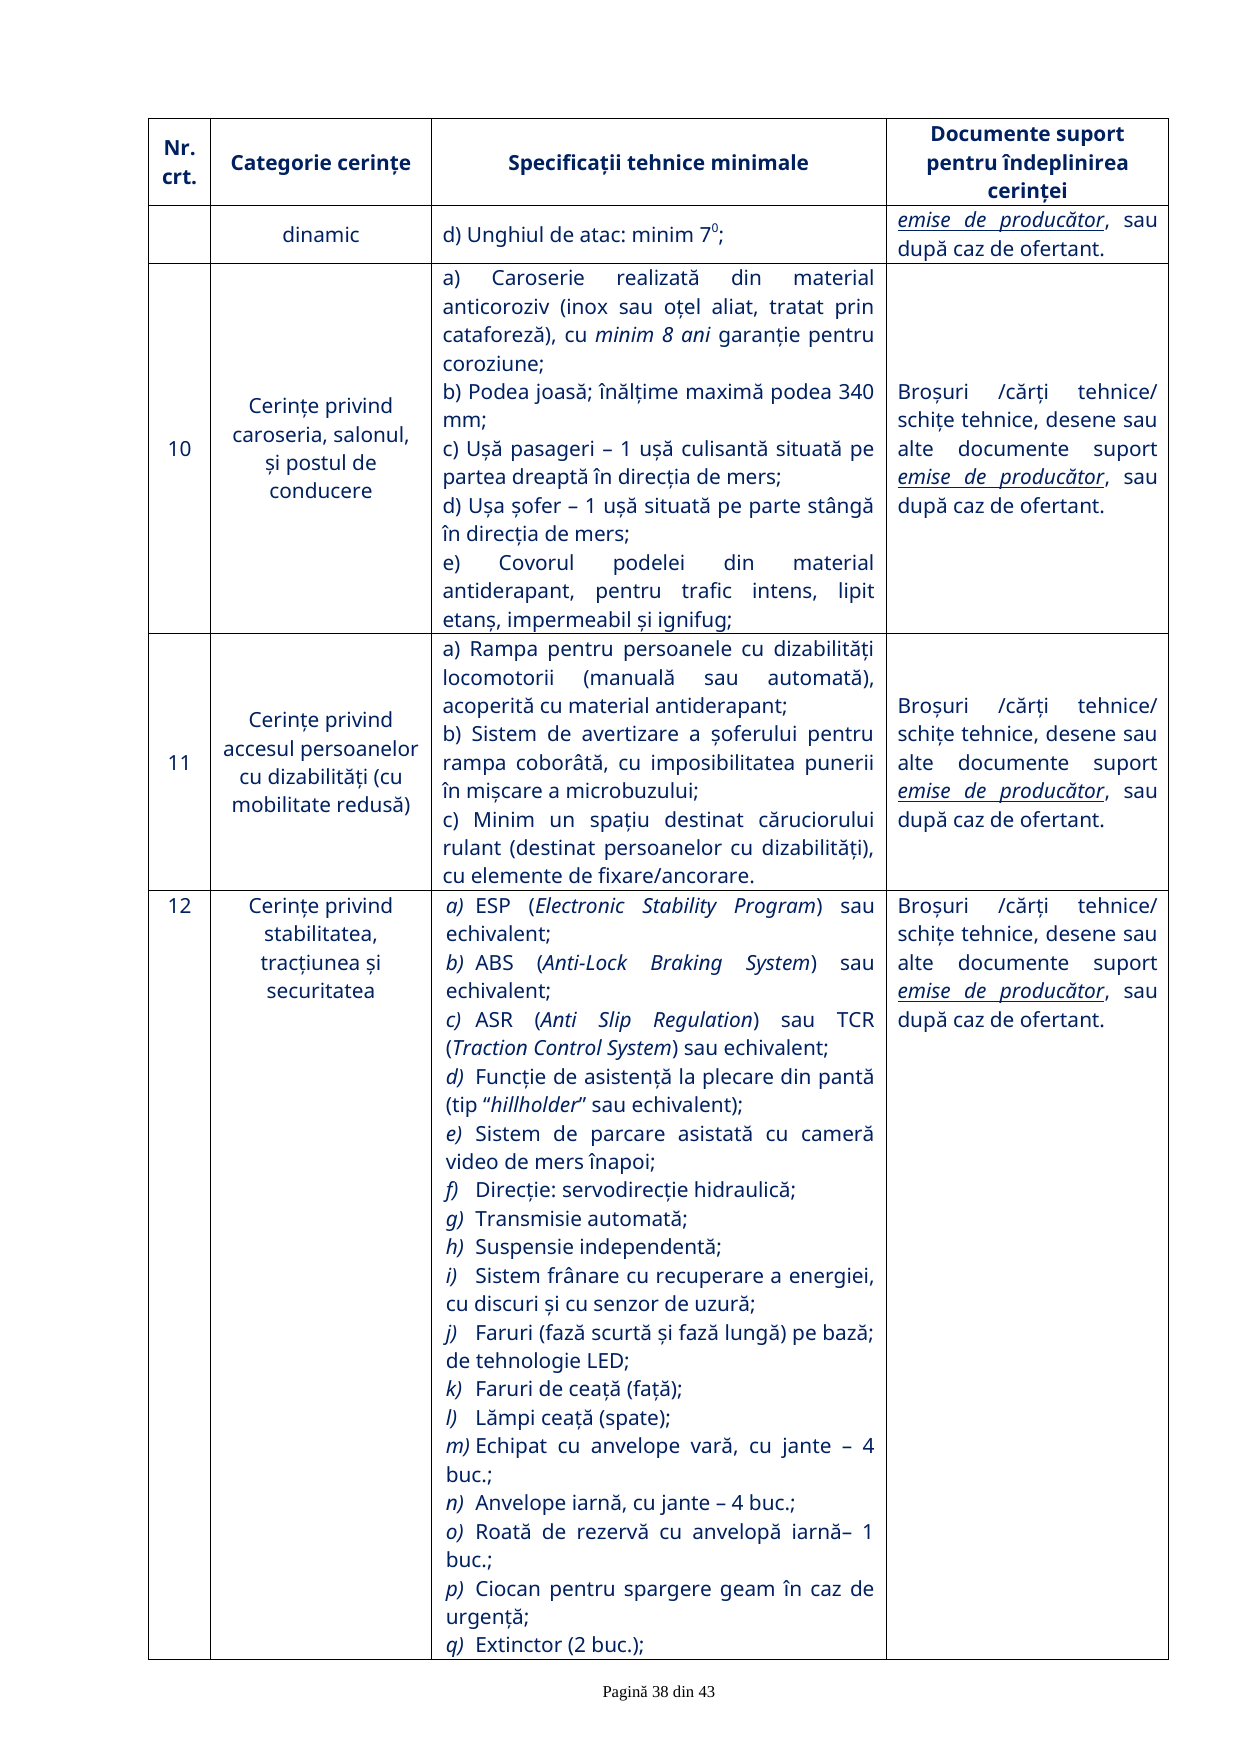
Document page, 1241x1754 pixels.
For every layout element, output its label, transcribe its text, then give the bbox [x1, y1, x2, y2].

table_cell a) Rampa pentru persoanele cu dizabilități locomotorii (manuală sau automată), acoperită cu material antiderapant; b) Sistem de avertizare a șoferului pentru rampa coborâtă, cu imposibilitatea punerii în mișcare a microbuzului; c) Minim un spațiu destinat căruciorului rulant (destinat persoanelor cu dizabilități), cu elemente de fixare/ancorare. [432, 634, 886, 890]
table_cell 9 [149, 206, 210, 262]
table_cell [211, 206, 431, 262]
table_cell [887, 891, 1168, 1659]
table_cell Broșuri /cărți tehnice/ schițe tehnice, desene sau alte documente suport emise de producător, sau după caz de ofertant. [887, 634, 1168, 890]
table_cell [887, 206, 1168, 262]
table_header Documente suport pentru îndeplinirea cerinței [887, 119, 1168, 204]
table_cell 10 [149, 264, 210, 633]
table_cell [211, 891, 431, 1659]
table_header Nr. crt. [149, 119, 210, 204]
table_cell Cerințe privind caroseria, salonul, și postul de conducere [211, 264, 431, 633]
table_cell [432, 891, 886, 1659]
table_cell Cerințe privind accesul persoanelor cu dizabilități (cu mobilitate redusă) [211, 634, 431, 890]
table_cell a) Caroserie realizată din material anticoroziv (inox sau oțel aliat, tratat prin cataforeză), cu minim 8 ani garanție pentru coroziune; b) Podea joasă; înălțime maximă podea 340 mm; c) Ușă pasageri – 1 ușă culisantă situată pe partea dreaptă în direcția de mers; d) Ușa șofer – 1 ușă situată pe parte stângă în direcția de mers; e) Covorul podelei din material antiderapant, pentru trafic intens, lipit etanș, impermeabil și ignifug; [432, 264, 886, 633]
table_header Categorie cerințe [211, 119, 431, 204]
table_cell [432, 206, 886, 262]
table_cell 11 [149, 634, 210, 890]
table_cell 12 [149, 891, 210, 1659]
table_header Specificații tehnice minimale [432, 119, 886, 204]
table_cell Broșuri /cărți tehnice/ schițe tehnice, desene sau alte documente suport emise de producător, sau după caz de ofertant. [887, 264, 1168, 633]
